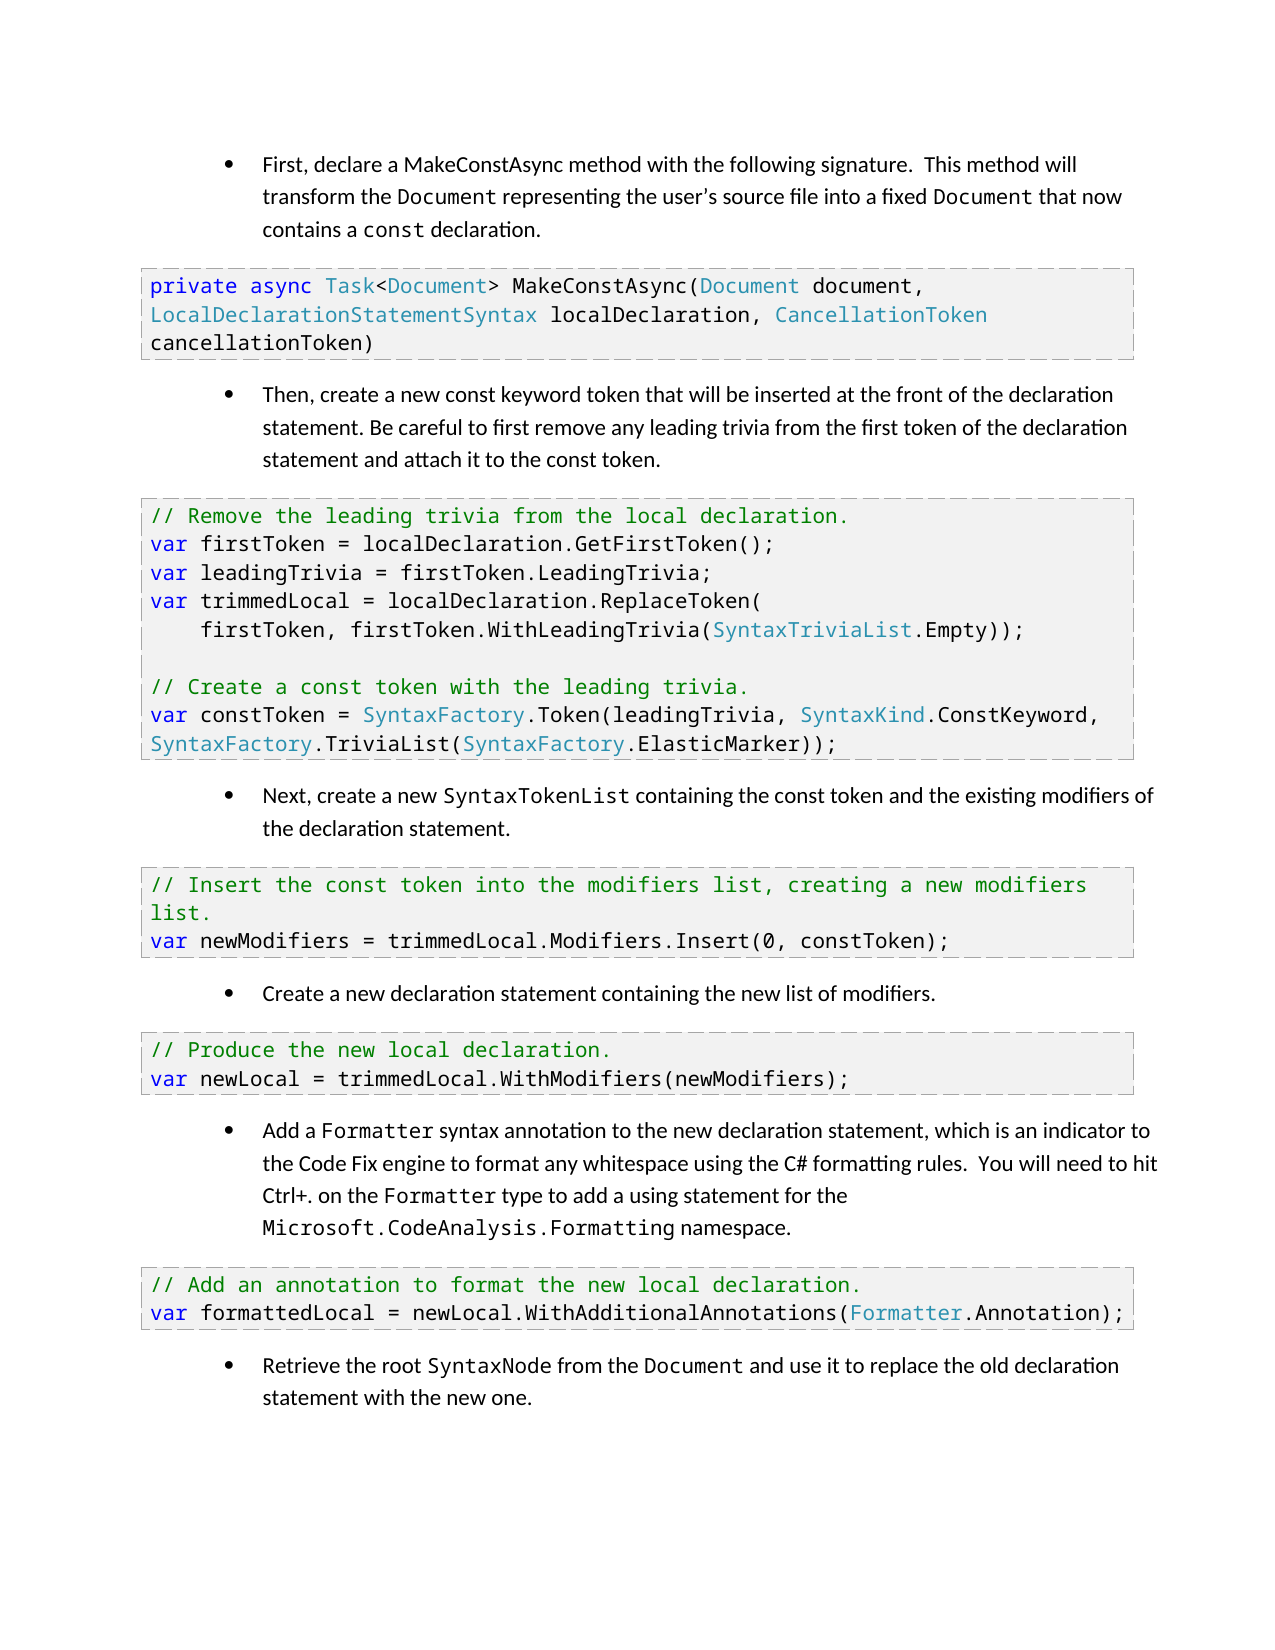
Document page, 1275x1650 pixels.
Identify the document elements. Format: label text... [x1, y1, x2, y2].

text // Remove the leading trivia from the local declaration. [141, 498, 1134, 526]
list Add a Formatter syntax annotation to the new declaration statement, which is an indicator to the Code Fix engine to format any whitespace using the C# formatting rules. You will need to hit Ctrl+. on the Formatter type to add a using statement for the Microsoft.CodeAnalysis.Formatting namespace. [225, 1116, 1162, 1242]
text // Create a const token with the leading trivia. [141, 669, 1134, 697]
text var constToken = SyntaxFactory.Token(leadingTrivia, SyntaxKind.ConstKeyword, SyntaxFactory.TriviaList(SyntaxFactory.ElasticMarker)); [141, 697, 1134, 760]
text var newLocal = trimmedLocal.WithModifiers(newModifiers); [141, 1061, 1134, 1095]
text var leadingTrivia = firstToken.LeadingTrivia; [141, 555, 1134, 583]
text firstToken, firstToken.WithLeadingTrivia(SyntaxTriviaList.Empty)); [141, 612, 1134, 640]
text var newModifiers = trimmedLocal.Modifiers.Insert(0, constToken); [141, 923, 1134, 958]
text var formattedLocal = newLocal.WithAdditionalAnnotations(Formatter.Annotation); [141, 1295, 1134, 1330]
text // Insert the const token into the modifiers list, creating a new modifiers list. [141, 867, 1134, 923]
text private async Task<Document> MakeConstAsync(Document document, LocalDeclarationStatementSyntax localDeclaration, CancellationToken cancellationToken) [141, 268, 1134, 360]
list Then, create a new const keyword token that will be inserted at the front of the declaration statement. Be careful to first remove any leading trivia from the first token of the declaration statement and attach it to the const token. [225, 381, 1162, 473]
text var trimmedLocal = localDeclaration.ReplaceToken( [141, 583, 1134, 612]
text var firstToken = localDeclaration.GetFirstToken(); [141, 526, 1134, 555]
list Retrieve the root SyntaxNode from the Document and use it to replace the old declaration statement with the new one. [225, 1351, 1162, 1411]
list Create a new declaration statement containing the new list of modifiers. [225, 979, 1162, 1007]
list First, declare a MakeConstAsync method with the following signature. This method will transform the Document representing the user’s source file into a fixed Document that now contains a const declaration. [225, 150, 1162, 243]
text // Produce the new local declaration. [141, 1032, 1134, 1061]
list Next, create a new SyntaxTokenList containing the const token and the existing modifiers of the declaration statement. [225, 781, 1162, 842]
text // Add an annotation to format the new local declaration. [141, 1267, 1134, 1295]
